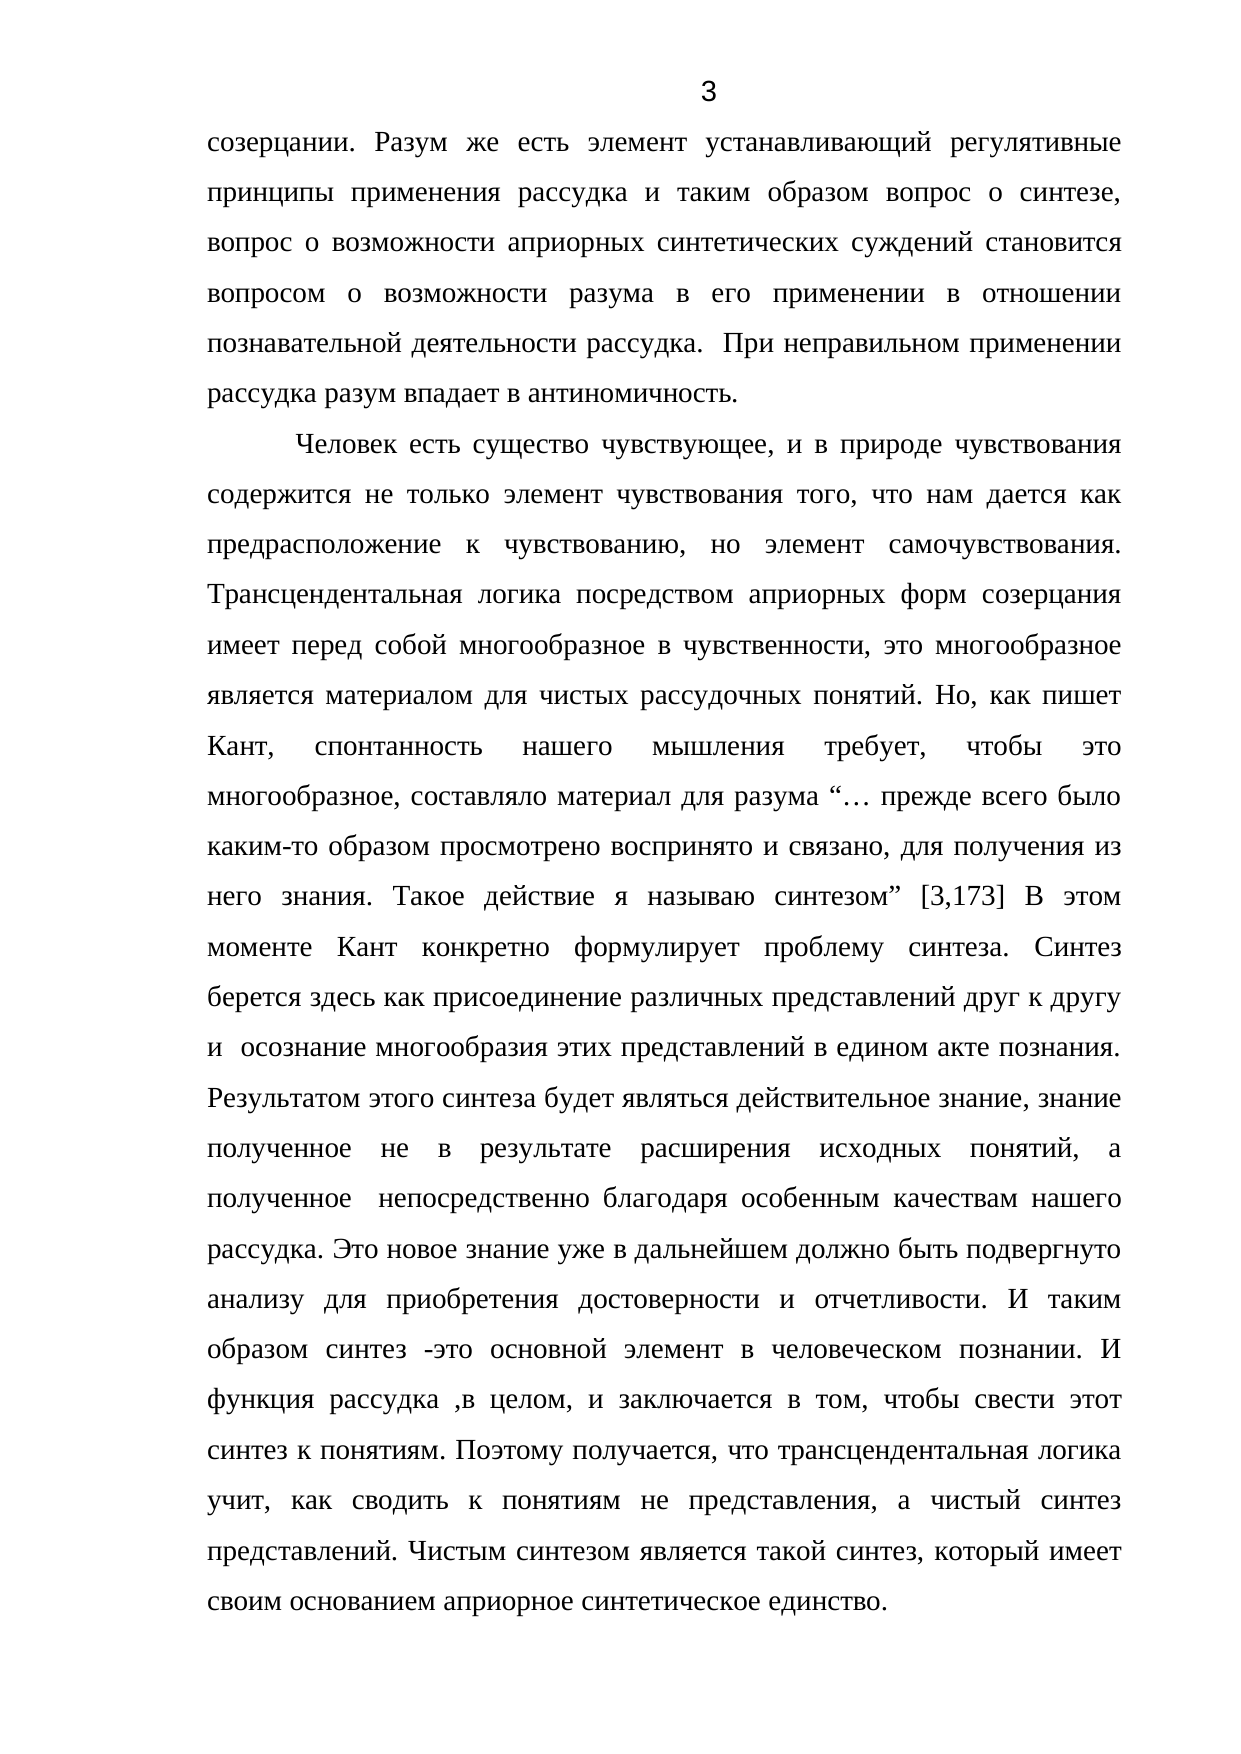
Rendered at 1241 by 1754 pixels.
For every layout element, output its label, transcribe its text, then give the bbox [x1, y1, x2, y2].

text Человек есть существо чувствующее, и в природе чувствования содержится не только элемент чувствования того, что нам дается как предрасположение к чувствованию, но элемент самочувствования. Трансцендентальная логика посредством априорных форм созерцания имеет перед собой многообразное в чувственности, это многообразное является материалом для чистых рассудочных понятий. Но, как пишет Кант, спонтанность нашего мышления требует, чтобы это многообразное, составляло материал для разума “… прежде всего было каким-то образом просмотрено воспринято и связано, для получения из него знания. Такое действие я называю синтезом” [3,173] В этом моменте Кант конкретно формулирует проблему синтеза. Синтез берется здесь как присоединение различных представлений друг к другу и осознание многообразия этих представлений в едином акте познания. Результатом этого синтеза будет являться действительное знание, знание полученное не в результате расширения исходных понятий, а полученное непосредственно благодаря особенным качествам нашего рассудка. Это новое знание уже в дальнейшем должно быть подвергнуто анализу для приобретения достоверности и отчетливости. И таким образом синтез -это основной элемент в человеческом познании. И функция рассудка ,в целом, и заключается в том, чтобы свести этот синтез к понятиям. Поэтому получается, что трансцендентальная логика учит, как сводить к понятиям не представления, а чистый синтез представлений. Чистым синтезом является такой синтез, который имеет своим основанием априорное синтетическое единство. [207, 426, 1122, 1617]
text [207, 124, 1122, 409]
